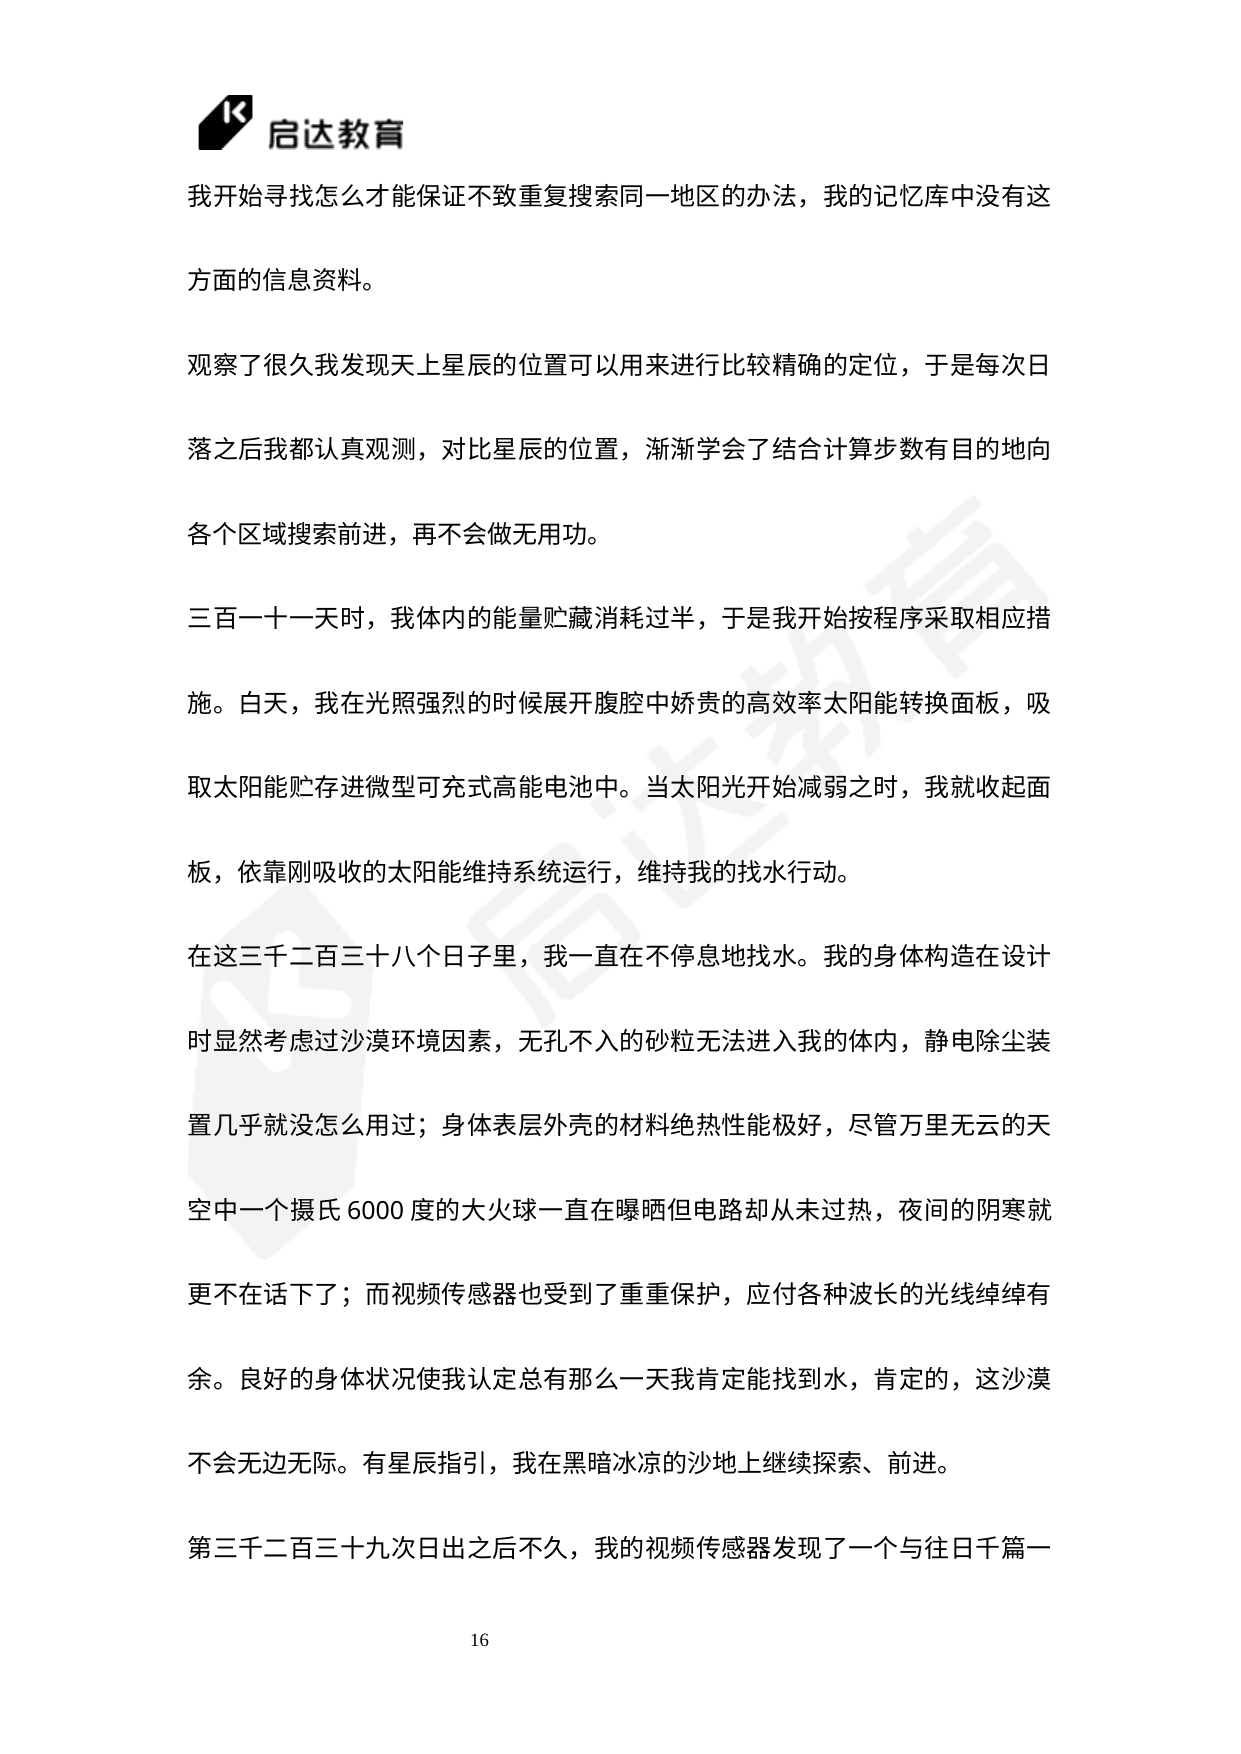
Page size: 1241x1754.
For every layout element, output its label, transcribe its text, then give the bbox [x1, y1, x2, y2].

picture [198, 95, 404, 150]
